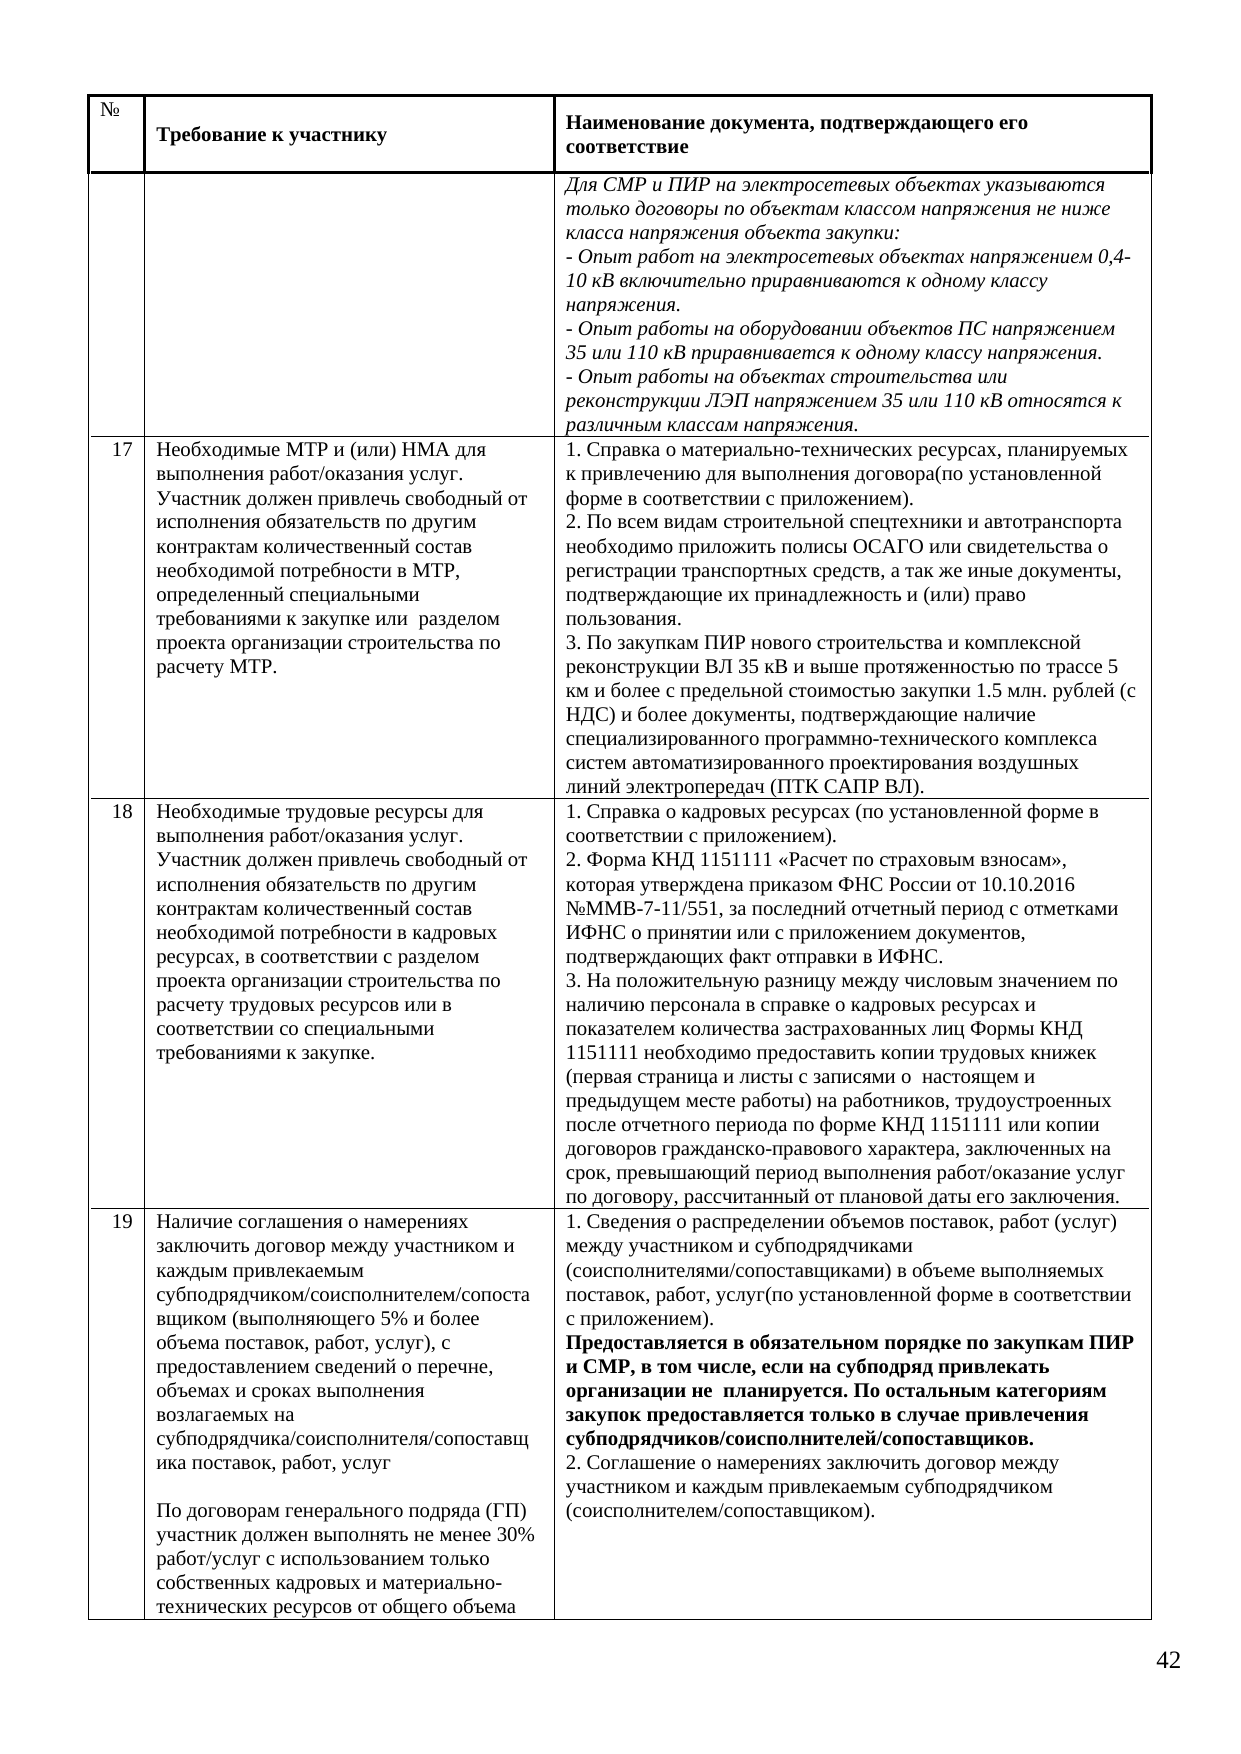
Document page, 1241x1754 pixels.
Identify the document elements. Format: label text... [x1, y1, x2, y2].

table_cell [555, 1208, 1151, 1618]
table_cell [555, 171, 1151, 436]
table_cell Необходимые МТР и (или) НМА для выполнения работ/оказания услуг. Участник должен привлечь свободный от исполнения обязательств по другим контрактам количественный состав необходимой потребности в МТР, определенный специальными требованиями к закупке или разделом проекта организации строительства по расчету МТР. [145, 437, 554, 798]
table_cell 1. Справка о кадровых ресурсах (по установленной форме в соответствии с приложением). 2. Форма КНД 1151111 «Расчет по страховым взносам», которая утверждена приказом ФНС России от 10.10.2016 №ММВ-7-11/551, за последний отчетный период с отметками ИФНС о принятии или с приложением документов, подтверждающих факт отправки в ИФНС. 3. На положительную разницу между числовым значением по наличию персонала в справке о кадровых ресурсах и показателем количества застрахованных лиц Формы КНД 1151111 необходимо предоставить копии трудовых книжек (первая страница и листы с записями о настоящем и предыдущем месте работы) на работников, трудоустроенных после отчетного периода по форме КНД 1151111 или копии договоров гражданско-правового характера, заключенных на срок, превышающий период выполнения работ/оказание услуг по договору, рассчитанный от плановой даты его заключения. [555, 798, 1151, 1208]
table_header Требование к участнику [146, 97, 553, 171]
table_cell [89, 171, 144, 436]
table_header № [90, 97, 143, 171]
table_cell [89, 1208, 144, 1618]
table_cell Необходимые трудовые ресурсы для выполнения работ/оказания услуг. Участник должен привлечь свободный от исполнения обязательств по другим контрактам количественный состав необходимой потребности в кадровых ресурсах, в соответствии с разделом проекта организации строительства по расчету трудовых ресурсов или в соответствии со специальными требованиями к закупке. [145, 799, 554, 1208]
table_cell [89, 436, 144, 798]
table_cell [145, 174, 554, 436]
table_cell 1. Справка о материально-технических ресурсах, планируемых к привлечению для выполнения договора(по установленной форме в соответствии с приложением). 2. По всем видам строительной спецтехники и автотранспорта необходимо приложить полисы ОСАГО или свидетельства о регистрации транспортных средств, а так же иные документы, подтверждающие их принадлежность и (или) право пользования. 3. По закупкам ПИР нового строительства и комплексной реконструкции ВЛ 35 кВ и выше протяженностью по трассе 5 км и более с предельной стоимостью закупки 1.5 млн. рублей (с НДС) и более документы, подтверждающие наличие специализированного программно-технического комплекса систем автоматизированного проектирования воздушных линий электропередач (ПТК САПР ВЛ). [555, 436, 1151, 798]
table_header Наименование документа, подтверждающего его соответствие [556, 97, 1150, 171]
table_cell [89, 798, 144, 1208]
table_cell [145, 1209, 554, 1618]
